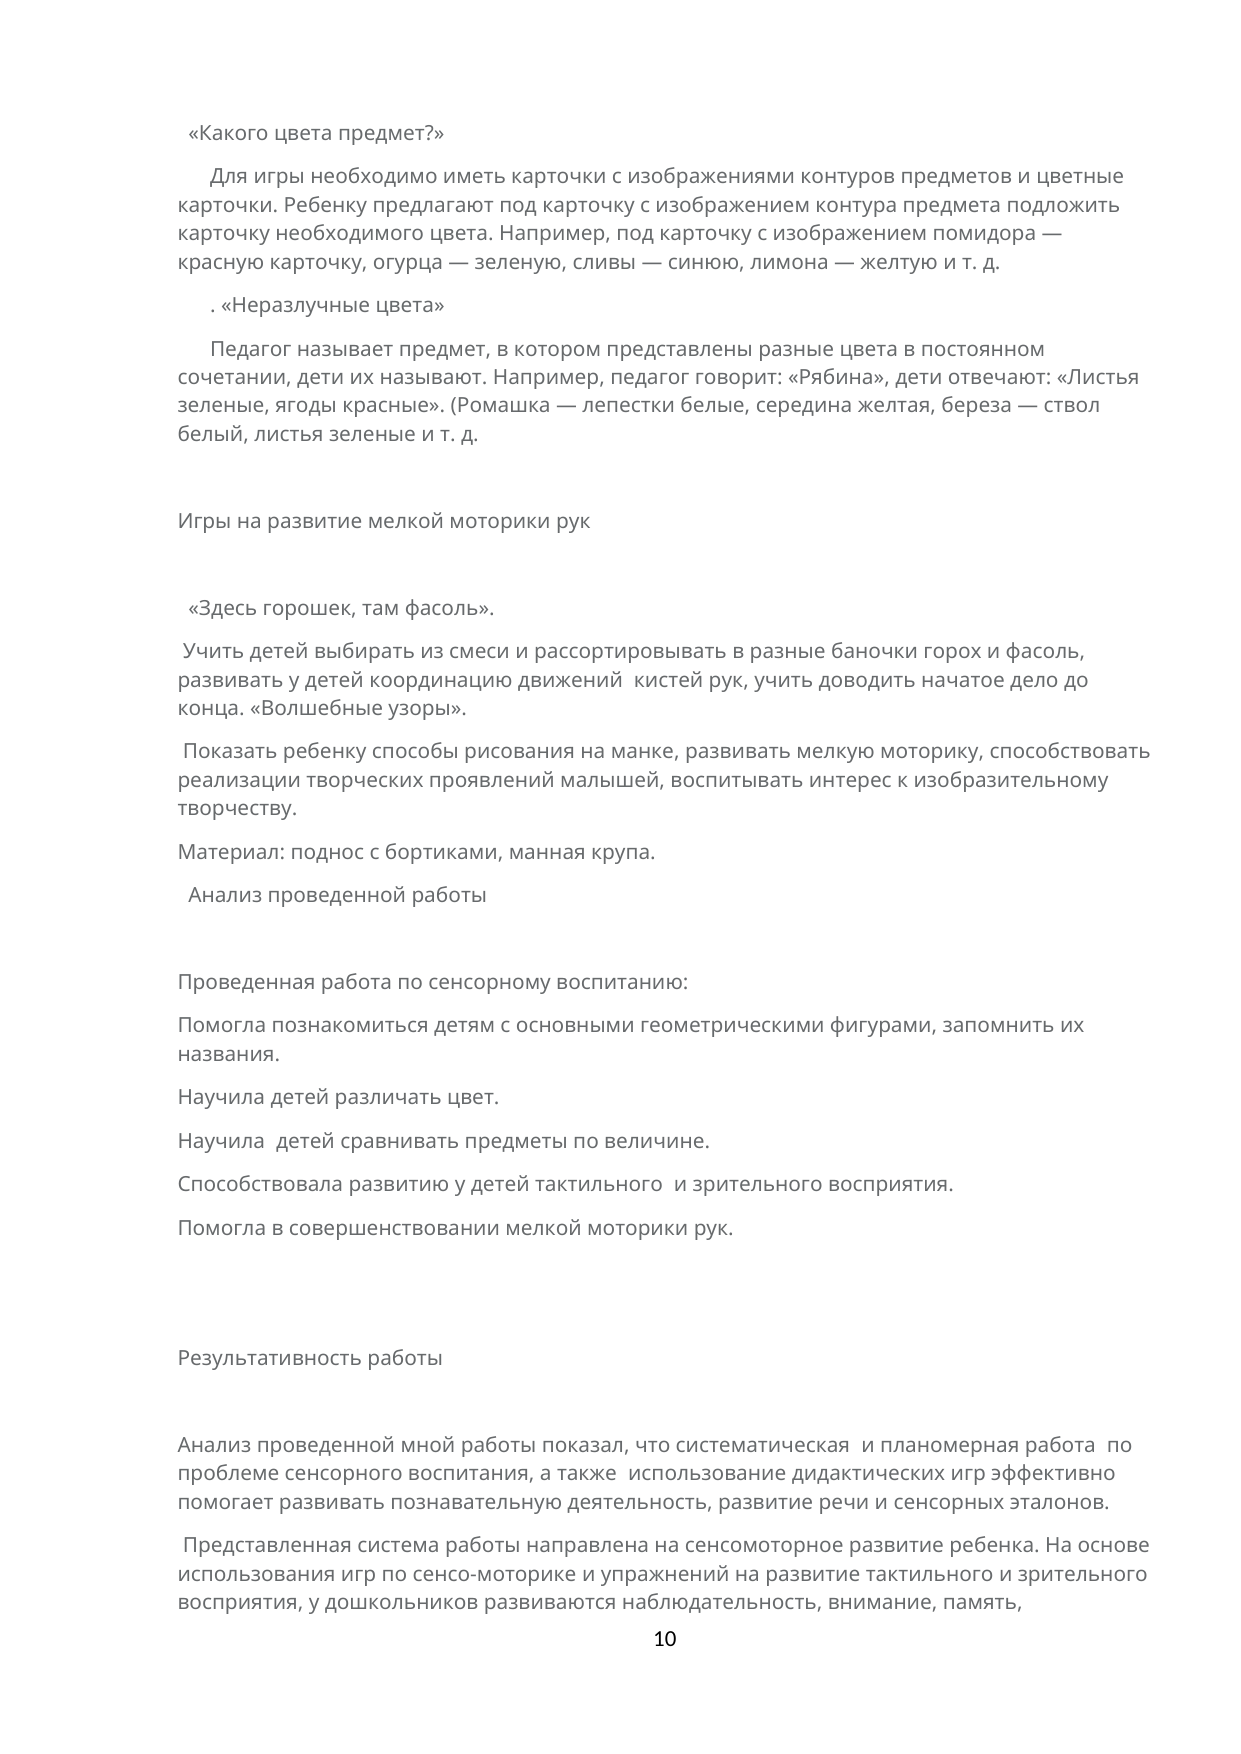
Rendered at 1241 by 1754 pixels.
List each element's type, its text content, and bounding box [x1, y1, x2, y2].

text Для игры необходимо иметь карточки с изображениями контуров предметов и цветные карточки. Ребенку предлагают под карточку с изображением контура предмета подложить карточку необходимого цвета. Например, под карточку с изображением помидора — красную карточку, огурца — зеленую, сливы — синюю, лимона — желтую и т. д. [177, 162, 1152, 275]
text Педагог называет предмет, в котором представлены разные цвета в постоянном сочетании, дети их называют. Например, педагог говорит: «Рябина», дети отвечают: «Листья зеленые, ягоды красные». (Ромашка — лепестки белые, середина желтая, береза — ствол белый, листья зеленые и т. д. [177, 334, 1152, 447]
text «Какого цвета предмет?» [177, 118, 1152, 147]
text Учить детей выбирать из смеси и рассортировывать в разные баночки горох и фасоль, развивать у детей координацию движений кистей рук, учить доводить начатое дело до конца. «Волшебные узоры». [177, 636, 1152, 722]
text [177, 1530, 1152, 1616]
text Научила детей сравнивать предметы по величине. [177, 1126, 1152, 1154]
text Помогла в совершенствовании мелкой моторики рук. [177, 1213, 1152, 1241]
text Показать ребенку способы рисования на манке, развивать мелкую моторику, способствовать реализации творческих проявлений малышей, воспитывать интерес к изобразительному творчеству. [177, 737, 1152, 822]
text Способствовала развитию у детей тактильного и зрительного восприятия. [177, 1169, 1152, 1198]
text Результативность работы [177, 1343, 1152, 1372]
text Анализ проведенной работы [177, 880, 1152, 909]
text «Здесь горошек, там фасоль». [177, 593, 1152, 621]
text . «Неразлучные цвета» [177, 290, 1152, 319]
text Анализ проведенной мной работы показал, что систематическая и планомерная работа по проблеме сенсорного воспитания, а также использование дидактических игр эффективно помогает развивать познавательную деятельность, развитие речи и сенсорных эталонов. [177, 1430, 1152, 1515]
text Помогла познакомиться детям с основными геометрическими фигурами, запомнить их названия. [177, 1011, 1152, 1067]
text Материал: поднос с бортиками, манная крупа. [177, 837, 1152, 865]
text Игры на развитие мелкой моторики рук [177, 506, 1152, 534]
text Проведенная работа по сенсорному воспитанию: [177, 967, 1152, 996]
text Научила детей различать цвет. [177, 1082, 1152, 1111]
